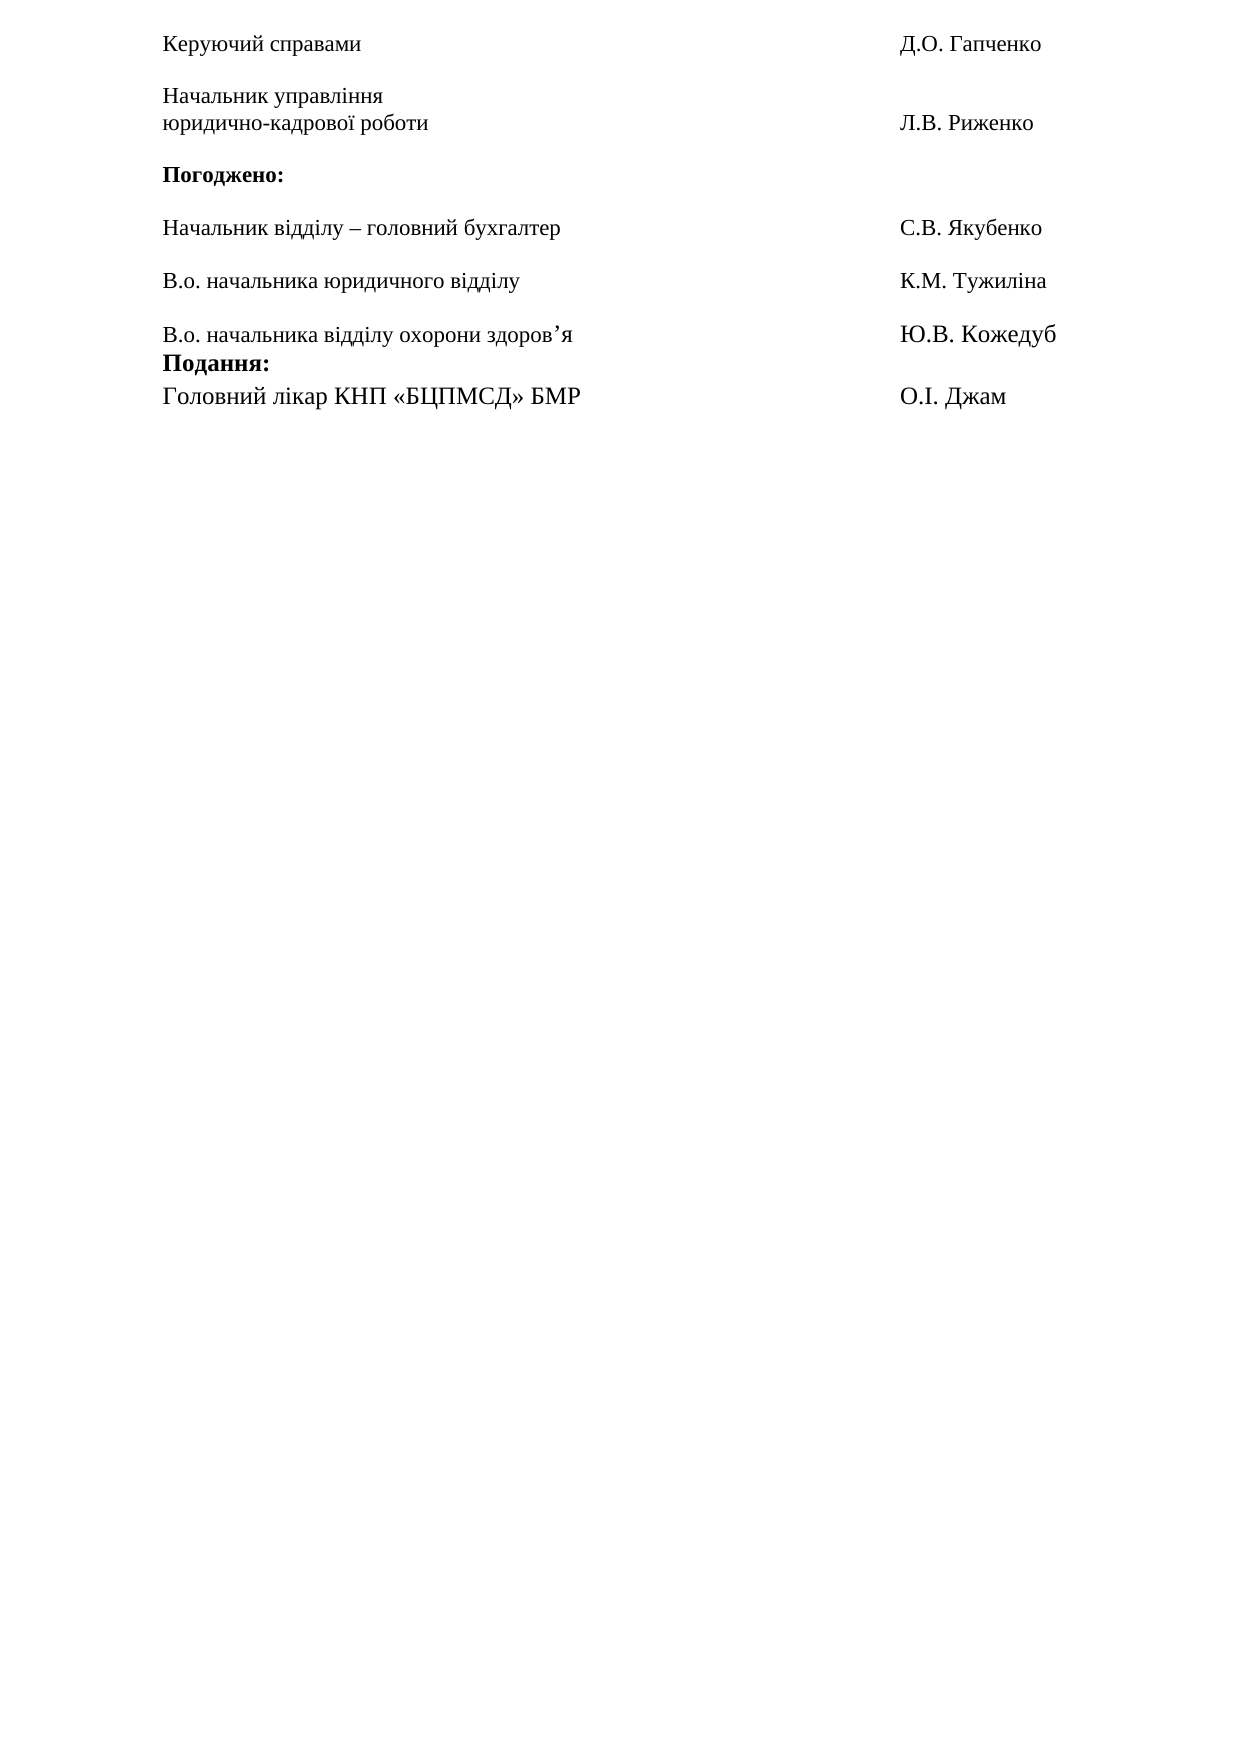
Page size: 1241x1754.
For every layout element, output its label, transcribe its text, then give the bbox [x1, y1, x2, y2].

text В.о. начальника юридичного відділу К.М. Тужиліна [162, 267, 1152, 293]
text юридично-кадрової роботи Л.В. Риженко [162, 109, 1152, 135]
text Начальник управління [162, 82, 1152, 109]
text Погоджено: [162, 161, 1152, 188]
text Начальник відділу – головний бухгалтер С.В. Якубенко [162, 214, 1152, 240]
text Керуючий справами Д.О. Гапченко [162, 29, 1152, 56]
text Подання: [162, 348, 1152, 377]
text В.о. начальника відділу охорони здоров’я Ю.В. Кожедуб [162, 319, 1152, 348]
text Головний лікар КНП «БЦПМСД» БМР О.І. Джам [162, 381, 1152, 410]
